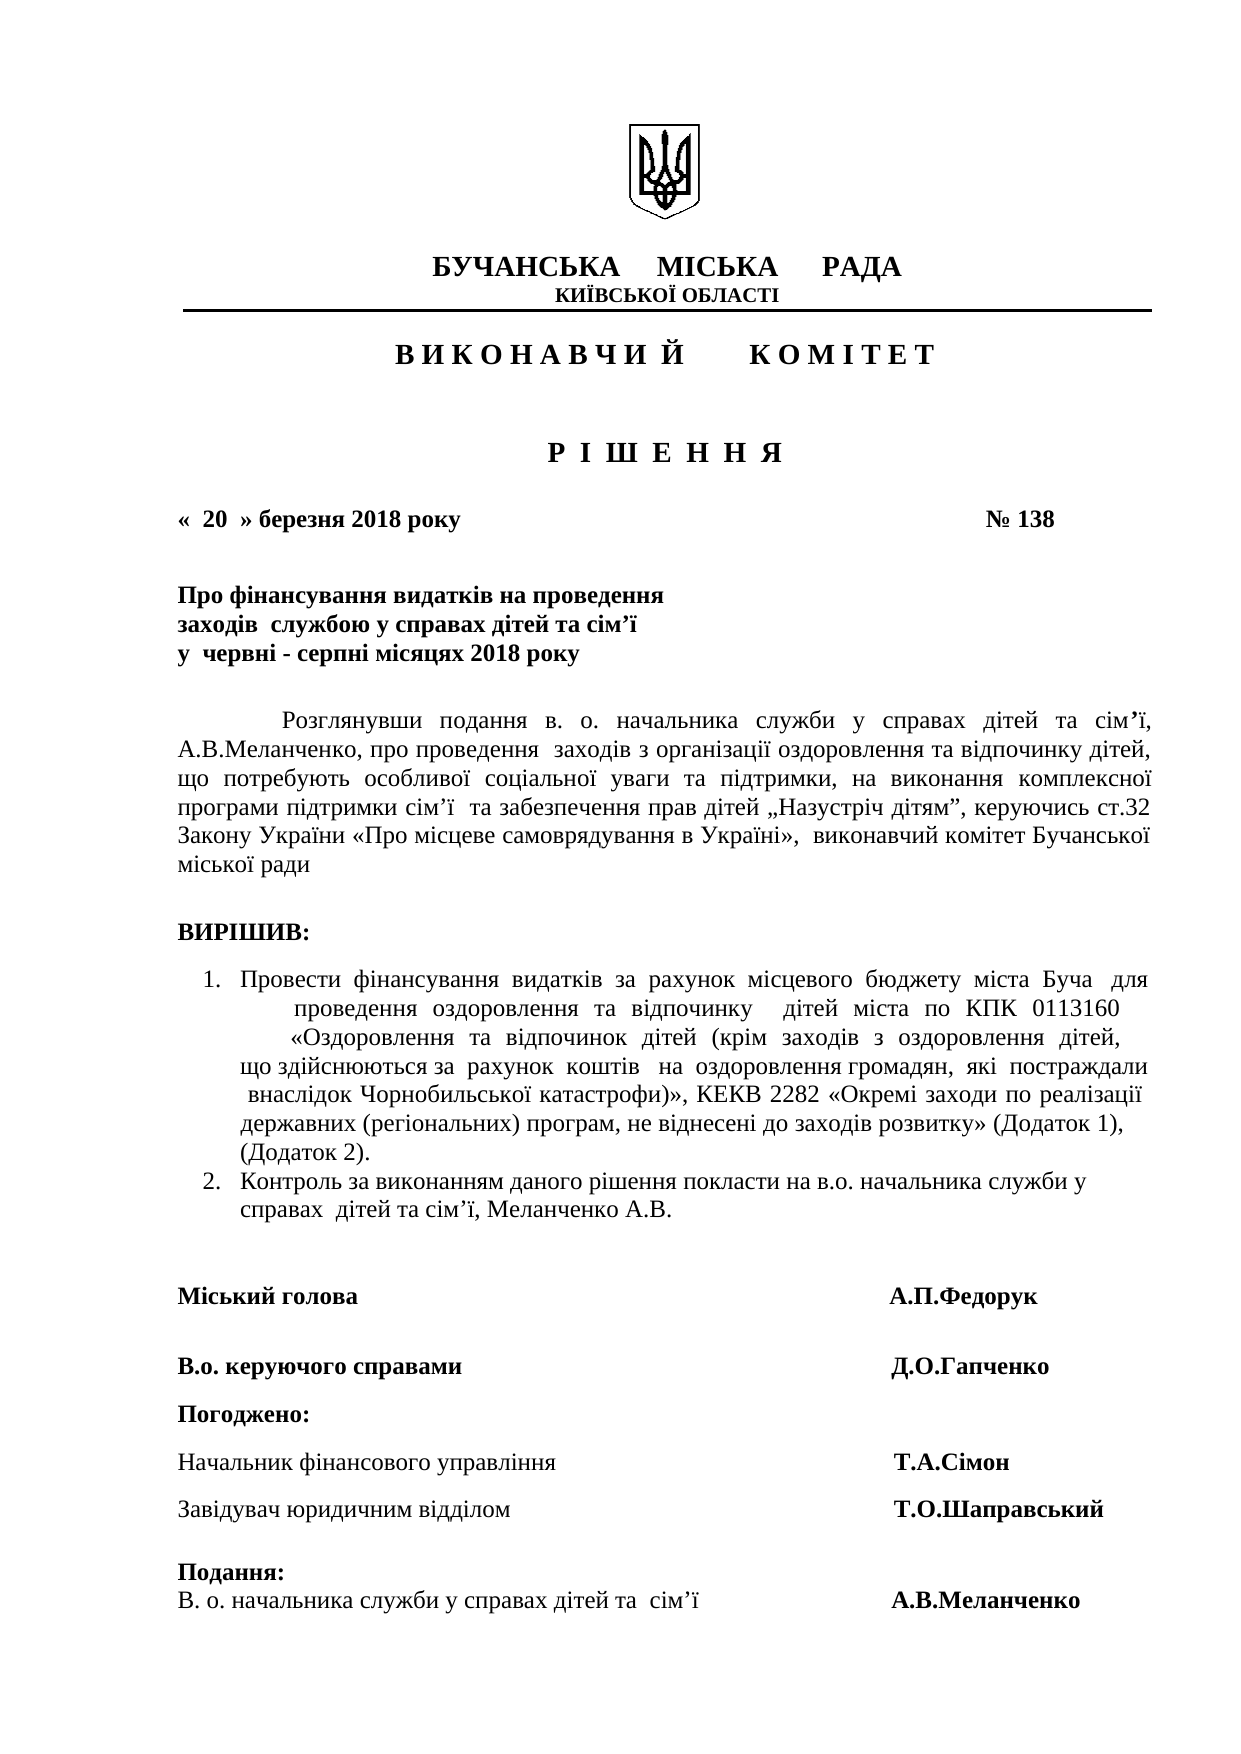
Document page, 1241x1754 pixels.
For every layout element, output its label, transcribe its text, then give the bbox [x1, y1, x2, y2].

text БУЧАНСЬКА МІСЬКА РАДА [183, 249, 1152, 283]
text у червні - серпні місяцях 2018 року [177, 638, 1152, 667]
text Завідувач юридичним відділом Т.О.Шаправський [177, 1494, 1152, 1523]
text В. о. начальника служби у справах дітей та сім’ї А.В.Меланченко [177, 1586, 1152, 1614]
subtitle КИЇВСЬКОЇ ОБЛАСТІ [183, 283, 1152, 309]
text В.о. керуючого справами Д.О.Гапченко [177, 1351, 1152, 1379]
subtitle Р І Ш Е Н Н Я [177, 435, 1152, 469]
text Міський голова А.П.Федорук [177, 1281, 1152, 1338]
text « 20 » березня 2018 року № 138 [177, 504, 1152, 532]
text заходів службою у справах дітей та сім’ї [177, 609, 1152, 638]
text Подання: [177, 1557, 1152, 1586]
text Розглянувши подання в. о. начальника служби у справах дітей та сім’ї, А.В.Меланченко, про проведення заходів з організації оздоровлення та відпочинку дітей, що потребують особливої соціальної уваги та підтримки, на виконання комплексної програми підтримки сім’ї та забезпечення прав дітей „Назустріч дітям”, керуючись ст.32 Закону України «Про місцеве самоврядування в Україні», виконавчий комітет Бучанської міської ради [177, 705, 1152, 878]
text Про фінансування видатків на проведення [177, 580, 1152, 609]
text справах дітей та сім’ї, Меланченко А.В. [202, 1194, 1152, 1223]
text Начальник фінансового управління Т.А.Сімон [177, 1447, 1152, 1475]
text ВИРІШИВ: [177, 917, 1152, 945]
list Провести фінансування видатків за рахунок місцевого бюджету міста Буча для [202, 964, 1152, 993]
text внаслідок Чорнобильської катастрофи)», КЕКВ 2282 «Окремі заходи по реалізації державних (регіональних) програм, не віднесені до заходів розвитку» (Додаток 1), (Додаток 2). [215, 1079, 1152, 1166]
subtitle В И К О Н А В Ч И Й К О М І Т Е Т [177, 337, 1152, 370]
list Контроль за виконанням даного рішення покласти на в.о. начальника служби у [202, 1166, 1152, 1194]
text Погоджено: [177, 1399, 1152, 1427]
text проведення оздоровлення та відпочинку дітей міста по КПК 0113160 «Оздоровлення та відпочинок дітей (крім заходів з оздоровлення дітей, що здійснюються за рахунок коштів на оздоровлення громадян, які постраждали [202, 993, 1152, 1079]
